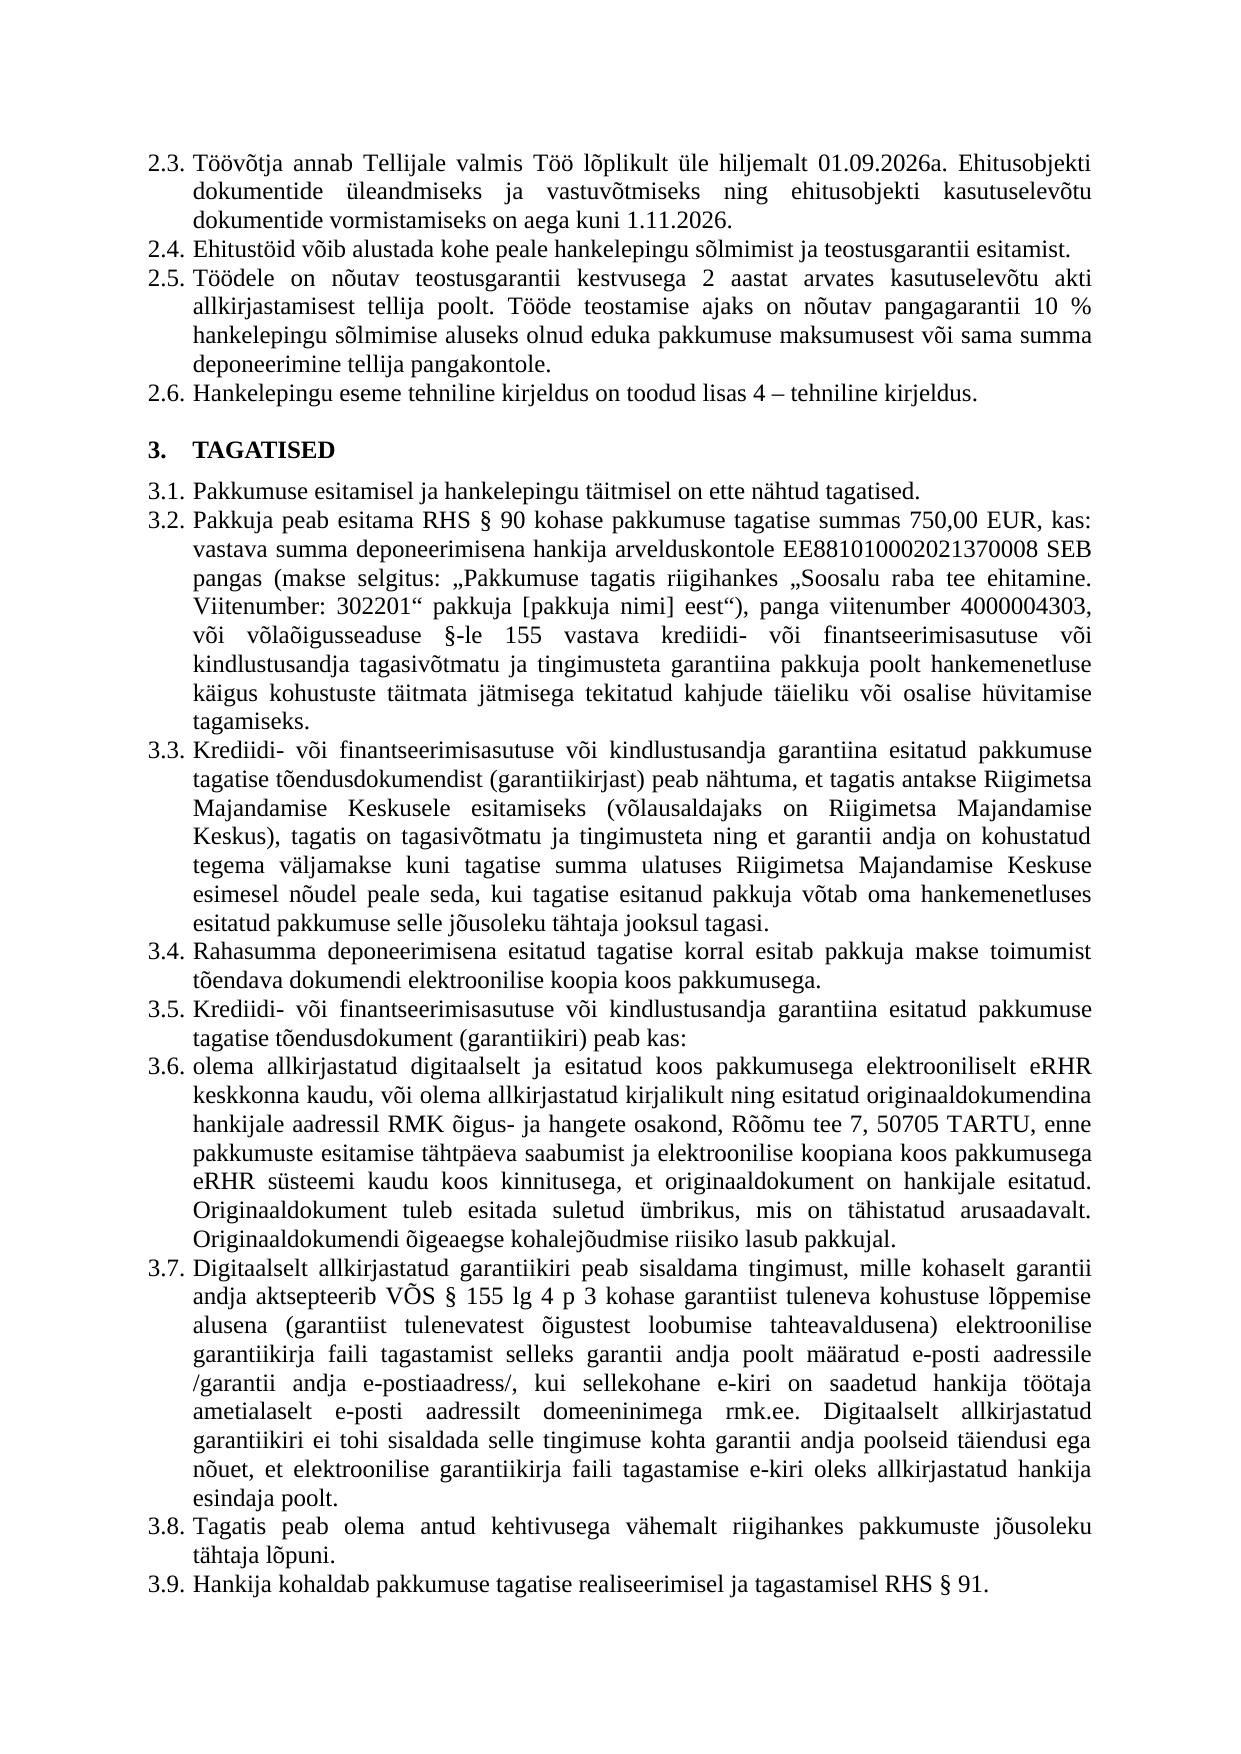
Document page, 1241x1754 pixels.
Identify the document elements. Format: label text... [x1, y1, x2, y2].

list TAGATISED [148, 435, 1093, 464]
text Töövõtja annab Tellijale valmis Töö lõplikult üle hiljemalt 01.09.2026a. Ehitusobjekti dokumentide üleandmiseks ja vastuvõtmiseks ning ehitusobjekti kasutuselevõtu dokumentide vormistamiseks on aega kuni 1.11.2026. [148, 148, 1093, 234]
text Hankija kohaldab pakkumuse tagatise realiseerimisel ja tagastamisel RHS § 91. [148, 1569, 1093, 1598]
text Digitaalselt allkirjastatud garantiikiri peab sisaldama tingimust, mille kohaselt garantii andja aktsepteerib VÕS § 155 lg 4 p 3 kohase garantiist tuleneva kohustuse lõppemise alusena (garantiist tulenevatest õigustest loobumise tahteavaldusena) elektroonilise garantiikirja faili tagastamist selleks garantii andja poolt määratud e-posti aadressile /garantii andja e-postiaadress/, kui sellekohane e-kiri on saadetud hankija töötaja ametialaselt e-posti aadressilt domeeninimega rmk.ee. Digitaalselt allkirjastatud garantiikiri ei tohi sisaldada selle tingimuse kohta garantii andja poolseid täiendusi ega nõuet, et elektroonilise garantiikirja faili tagastamise e-kiri oleks allkirjastatud hankija esindaja poolt. [148, 1253, 1093, 1511]
text Pakkuja peab esitama RHS § 90 kohase pakkumuse tagatise summas 750,00 EUR, kas: vastava summa deponeerimisena hankija arvelduskontole EE881010002021370008 SEB pangas (makse selgitus: „Pakkumuse tagatis riigihankes „Soosalu raba tee ehitamine. Viitenumber: 302201“ pakkuja [pakkuja nimi] eest“), panga viitenumber 4000004303, või võlaõigusseaduse §-le 155 vastava krediidi- või finantseerimisasutuse või kindlustusandja tagasivõtmatu ja tingimusteta garantiina pakkuja poolt hankemenetluse käigus kohustuste täitmata jätmisega tekitatud kahjude täieliku või osalise hüvitamise tagamiseks. [148, 505, 1093, 735]
text Rahasumma deponeerimisena esitatud tagatise korral esitab pakkuja makse toimumist tõendava dokumendi elektroonilise koopia koos pakkumusega. [148, 936, 1093, 994]
text Krediidi- või finantseerimisasutuse või kindlustusandja garantiina esitatud pakkumuse tagatise tõendusdokumendist (garantiikirjast) peab nähtuma, et tagatis antakse Riigimetsa Majandamise Keskusele esitamiseks (võlausaldajaks on Riigimetsa Majandamise Keskus), tagatis on tagasivõtmatu ja tingimusteta ning et garantii andja on kohustatud tegema väljamakse kuni tagatise summa ulatuses Riigimetsa Majandamise Keskuse esimesel nõudel peale seda, kui tagatise esitanud pakkuja võtab oma hankemenetluses esitatud pakkumuse selle jõusoleku tähtaja jooksul tagasi. [148, 735, 1093, 936]
text Töödele on nõutav teostusgarantii kestvusega 2 aastat arvates kasutuselevõtu akti allkirjastamisest tellija poolt. Tööde teostamise ajaks on nõutav pangagarantii 10 % hankelepingu sõlmimise aluseks olnud eduka pakkumuse maksumusest või sama summa deponeerimine tellija pangakontole. [148, 263, 1093, 378]
text Tagatis peab olema antud kehtivusega vähemalt riigihankes pakkumuste jõusoleku tähtaja lõpuni. [148, 1511, 1093, 1569]
text Hankelepingu eseme tehniline kirjeldus on toodud lisas 4 – tehniline kirjeldus. [148, 378, 1093, 406]
text Pakkumuse esitamisel ja hankelepingu täitmisel on ette nähtud tagatised. [148, 476, 1093, 505]
text Krediidi- või finantseerimisasutuse või kindlustusandja garantiina esitatud pakkumuse tagatise tõendusdokument (garantiikiri) peab kas: [148, 994, 1093, 1051]
text Ehitustöid võib alustada kohe peale hankelepingu sõlmimist ja teostusgarantii esitamist. [148, 234, 1093, 263]
text olema allkirjastatud digitaalselt ja esitatud koos pakkumusega elektrooniliselt eRHR keskkonna kaudu, või olema allkirjastatud kirjalikult ning esitatud originaaldokumendina hankijale aadressil RMK õigus- ja hangete osakond, Rõõmu tee 7, 50705 TARTU, enne pakkumuste esitamise tähtpäeva saabumist ja elektroonilise koopiana koos pakkumusega eRHR süsteemi kaudu koos kinnitusega, et originaaldokument on hankijale esitatud. Originaaldokument tuleb esitada suletud ümbrikus, mis on tähistatud arusaadavalt. Originaaldokumendi õigeaegse kohalejõudmise riisiko lasub pakkujal. [148, 1051, 1093, 1253]
